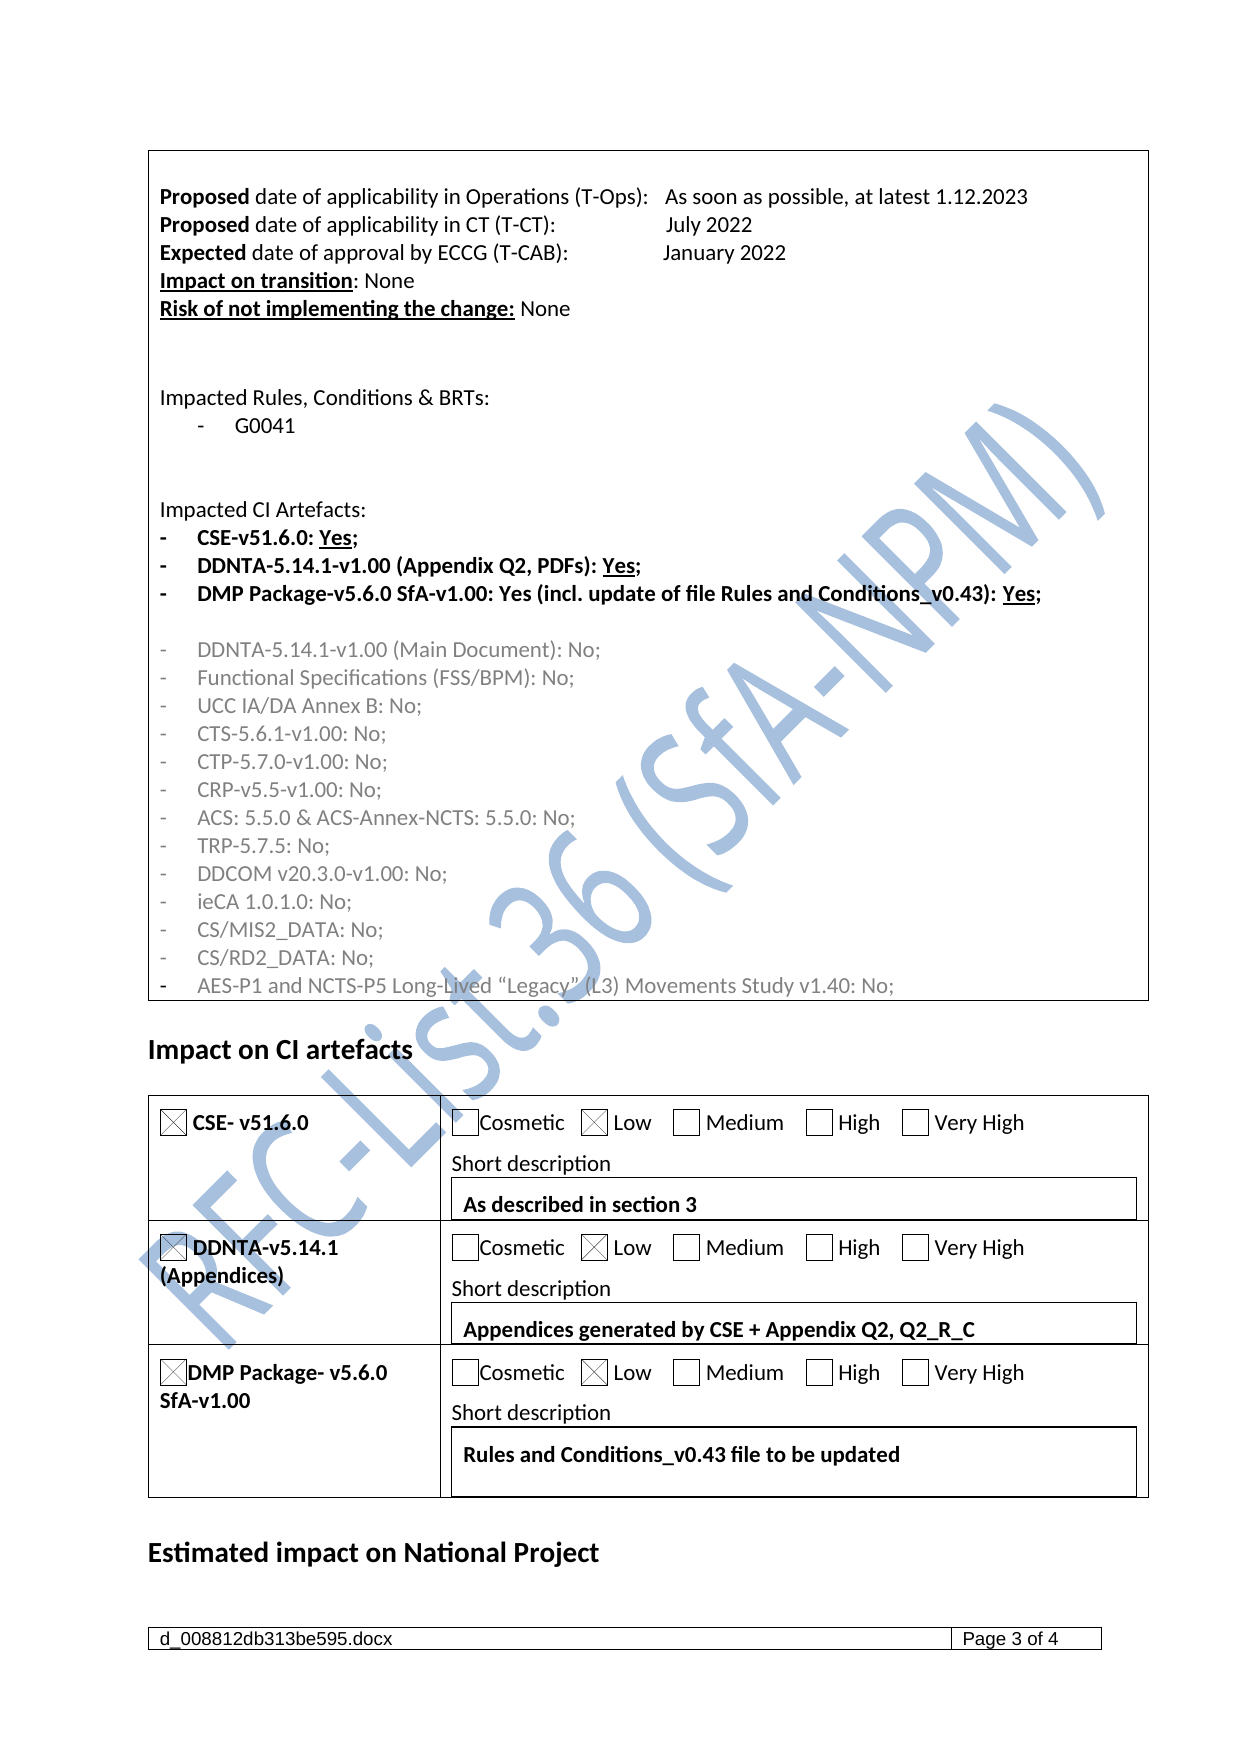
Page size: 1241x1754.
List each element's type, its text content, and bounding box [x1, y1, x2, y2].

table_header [149, 151, 1148, 999]
text Estimated impact on National Project [148, 1534, 1102, 1569]
table_cell Cosmetic Low Medium High Very High Short description [441, 1221, 1148, 1344]
table_cell DMP Package- v5.6.0 SfA-v1.00 [149, 1345, 440, 1497]
table_cell DDNTA-v5.14.1 (Appendices) [149, 1221, 440, 1344]
table_header Cosmetic Low Medium High Very High Short description [441, 1096, 1148, 1219]
table_cell Cosmetic Low Medium High Very High Short description [441, 1345, 1148, 1497]
table_header CSE- v51.6.0 [149, 1096, 440, 1219]
text Impact on CI artefacts [148, 1031, 1102, 1067]
